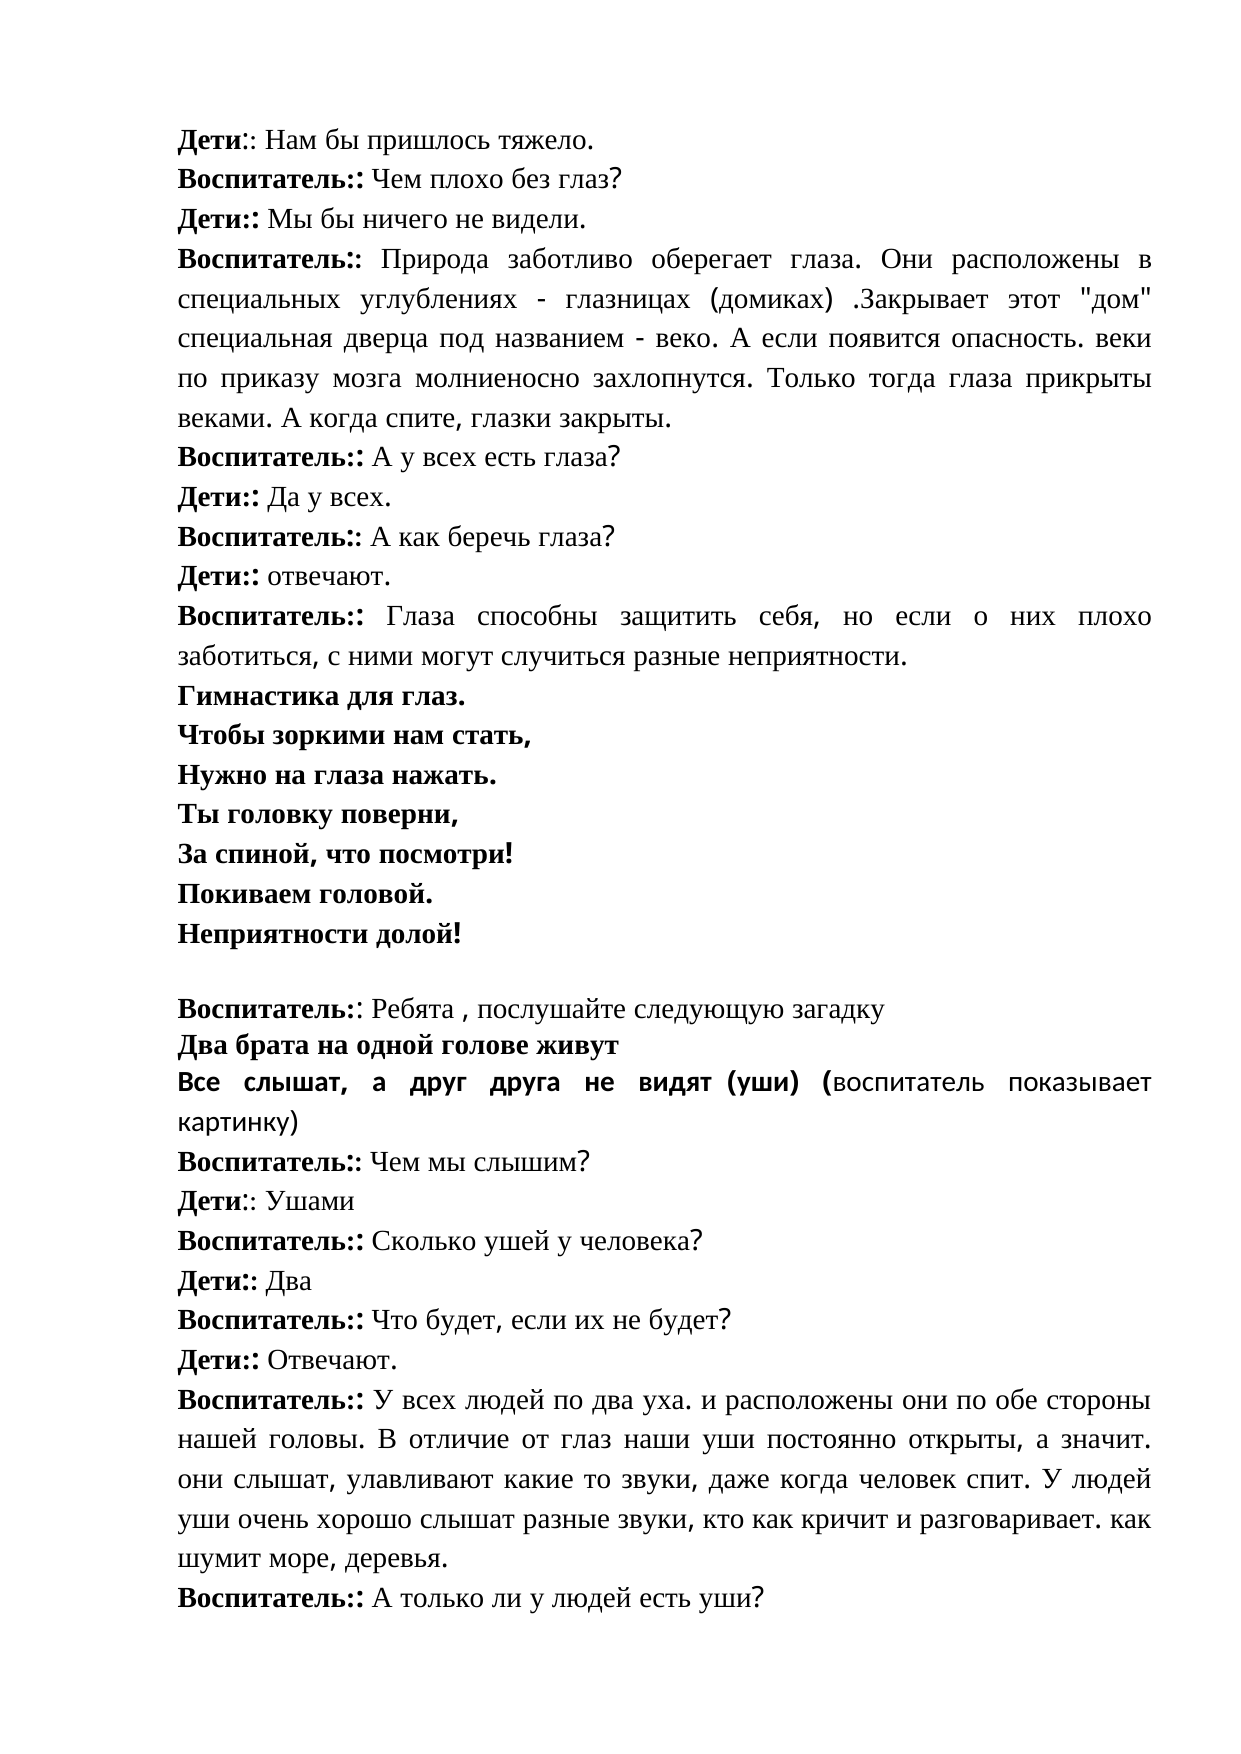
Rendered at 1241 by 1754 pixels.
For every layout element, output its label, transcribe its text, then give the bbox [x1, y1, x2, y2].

text Нужно на глаза нажать. [177, 753, 1152, 793]
text Воспитатель:: Ребята , послушайте следующую загадку [177, 987, 1152, 1027]
text Дети:: Нам бы пришлось тяжело. [177, 118, 1152, 158]
text Покиваем головой. [177, 872, 1152, 912]
text Воспитатель:: Чем мы слышим? [177, 1140, 1152, 1179]
text Воспитатель:: Сколько ушей у человека? [177, 1219, 1152, 1259]
text Все слышат, а друг друга не видят (уши) (воспитатель показывает картинку) [177, 1060, 1152, 1140]
text Чтобы зоркими нам стать, [177, 713, 1152, 753]
text Два брата на одной голове живут [177, 1027, 1152, 1060]
text Воспитатель:: А у всех есть глаза? [177, 436, 1152, 475]
text Дети:: Ушами [177, 1179, 1152, 1219]
text Гимнастика для глаз. [177, 674, 1152, 713]
text Дети:: отвечают. [177, 555, 1152, 594]
text Ты головку поверни, [177, 793, 1152, 832]
text Воспитатель:: Глаза способны защитить себя, но если о них плохо заботиться, с ними могут случиться разные неприятности. [177, 594, 1152, 674]
text Воспитатель:: Природа заботливо оберегает глаза. Они расположены в специальных углублениях - глазницах (домиках) .Закрывает этот "дом" специальная дверца под названием - веко. А если появится опасность. веки по приказу мозга молниеносно захлопнутся. Только тогда глаза прикрыты веками. А когда спите, глазки закрыты. [177, 237, 1152, 436]
text Воспитатель:: Что будет, если их не будет? [177, 1298, 1152, 1338]
text Неприятности долой! [177, 912, 1152, 952]
text Воспитатель:: А только ли у людей есть уши? [177, 1576, 1152, 1616]
text Дети:: Два [177, 1259, 1152, 1298]
text За спиной, что посмотри! [177, 832, 1152, 872]
text Воспитатель:: А как беречь глаза? [177, 515, 1152, 555]
text Дети:: Отвечают. [177, 1338, 1152, 1378]
text Дети:: Да у всех. [177, 475, 1152, 515]
text Дети:: Мы бы ничего не видели. [177, 197, 1152, 237]
text Воспитатель:: Чем плохо без глаз? [177, 158, 1152, 197]
text Воспитатель:: У всех людей по два уха. и расположены они по обе стороны нашей головы. В отличие от глаз наши уши постоянно открыты, а значит. они слышат, улавливают какие то звуки, даже когда человек спит. У людей уши очень хорошо слышат разные звуки, кто как кричит и разговаривает. как шумит море, деревья. [177, 1378, 1152, 1576]
